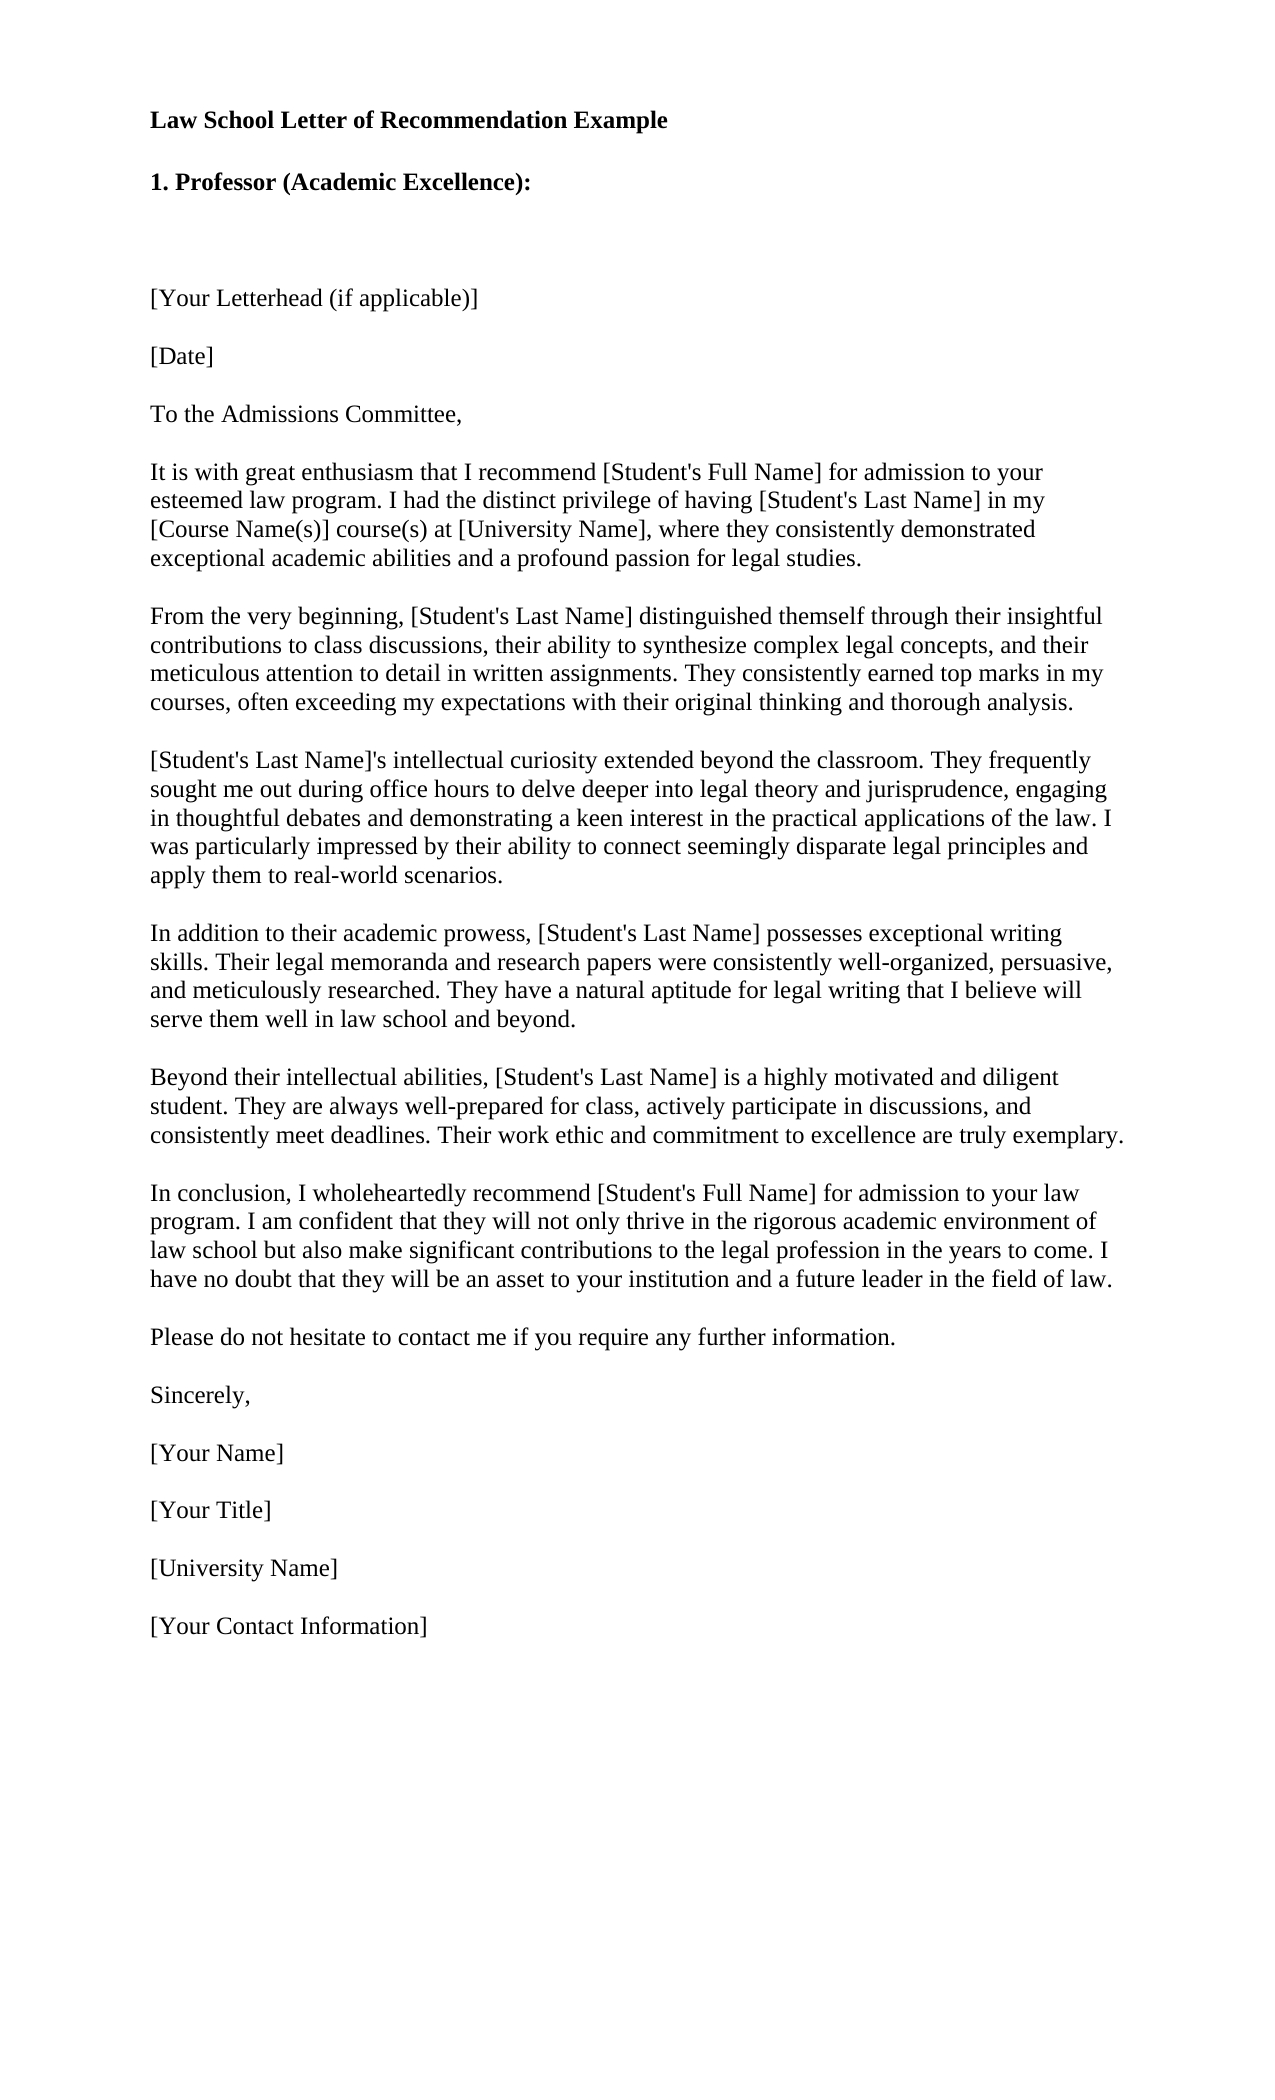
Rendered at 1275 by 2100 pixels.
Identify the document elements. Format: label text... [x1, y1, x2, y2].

text From the very beginning, [Student's Last Name] distinguished themself through their insightful contributions to class discussions, their ability to synthesize complex legal concepts, and their meticulous attention to detail in written assignments. They consistently earned top marks in my courses, often exceeding my expectations with their original thinking and thorough analysis. [150, 601, 1125, 716]
text Please do not hesitate to contact me if you require any further information. [150, 1322, 1125, 1351]
text In conclusion, I wholeheartedly recommend [Student's Full Name] for admission to your law program. I am confident that they will not only thrive in the rigorous academic environment of law school but also make significant contributions to the legal profession in the years to come. I have no doubt that they will be an asset to your institution and a future leader in the field of law. [150, 1178, 1125, 1293]
text In addition to their academic prowess, [Student's Last Name] possesses exceptional writing skills. Their legal memoranda and research papers were consistently well-organized, persuasive, and meticulously researched. They have a natural aptitude for legal writing that I believe will serve them well in law school and beyond. [150, 918, 1125, 1033]
text [Your Letterhead (if applicable)] [150, 283, 1125, 312]
text [University Name] [150, 1553, 1125, 1582]
text [Your Title] [150, 1496, 1125, 1524]
text [Your Contact Information] [150, 1611, 1125, 1640]
text [Date] [150, 341, 1125, 370]
text [Your Name] [150, 1438, 1125, 1466]
text [Student's Last Name]'s intellectual curiosity extended beyond the classroom. They frequently sought me out during office hours to delve deeper into legal theory and jurisprudence, engaging in thoughtful debates and demonstrating a keen interest in the practical applications of the law. I was particularly impressed by their ability to connect seemingly disparate legal principles and apply them to real-world scenarios. [150, 745, 1125, 889]
text 1. Professor (Academic Excellence): [150, 167, 1125, 196]
text Law School Letter of Recommendation Example [150, 105, 1125, 134]
text It is with great enthusiasm that I recommend [Student's Full Name] for admission to your esteemed law program. I had the distinct privilege of having [Student's Last Name] in my [Course Name(s)] course(s) at [University Name], where they consistently demonstrated exceptional academic abilities and a profound passion for legal studies. [150, 457, 1125, 572]
text To the Admissions Committee, [150, 399, 1125, 428]
text Sincerely, [150, 1380, 1125, 1408]
text Beyond their intellectual abilities, [Student's Last Name] is a highly motivated and diligent student. They are always well-prepared for class, actively participate in discussions, and consistently meet deadlines. Their work ethic and commitment to excellence are truly exemplary. [150, 1062, 1125, 1148]
